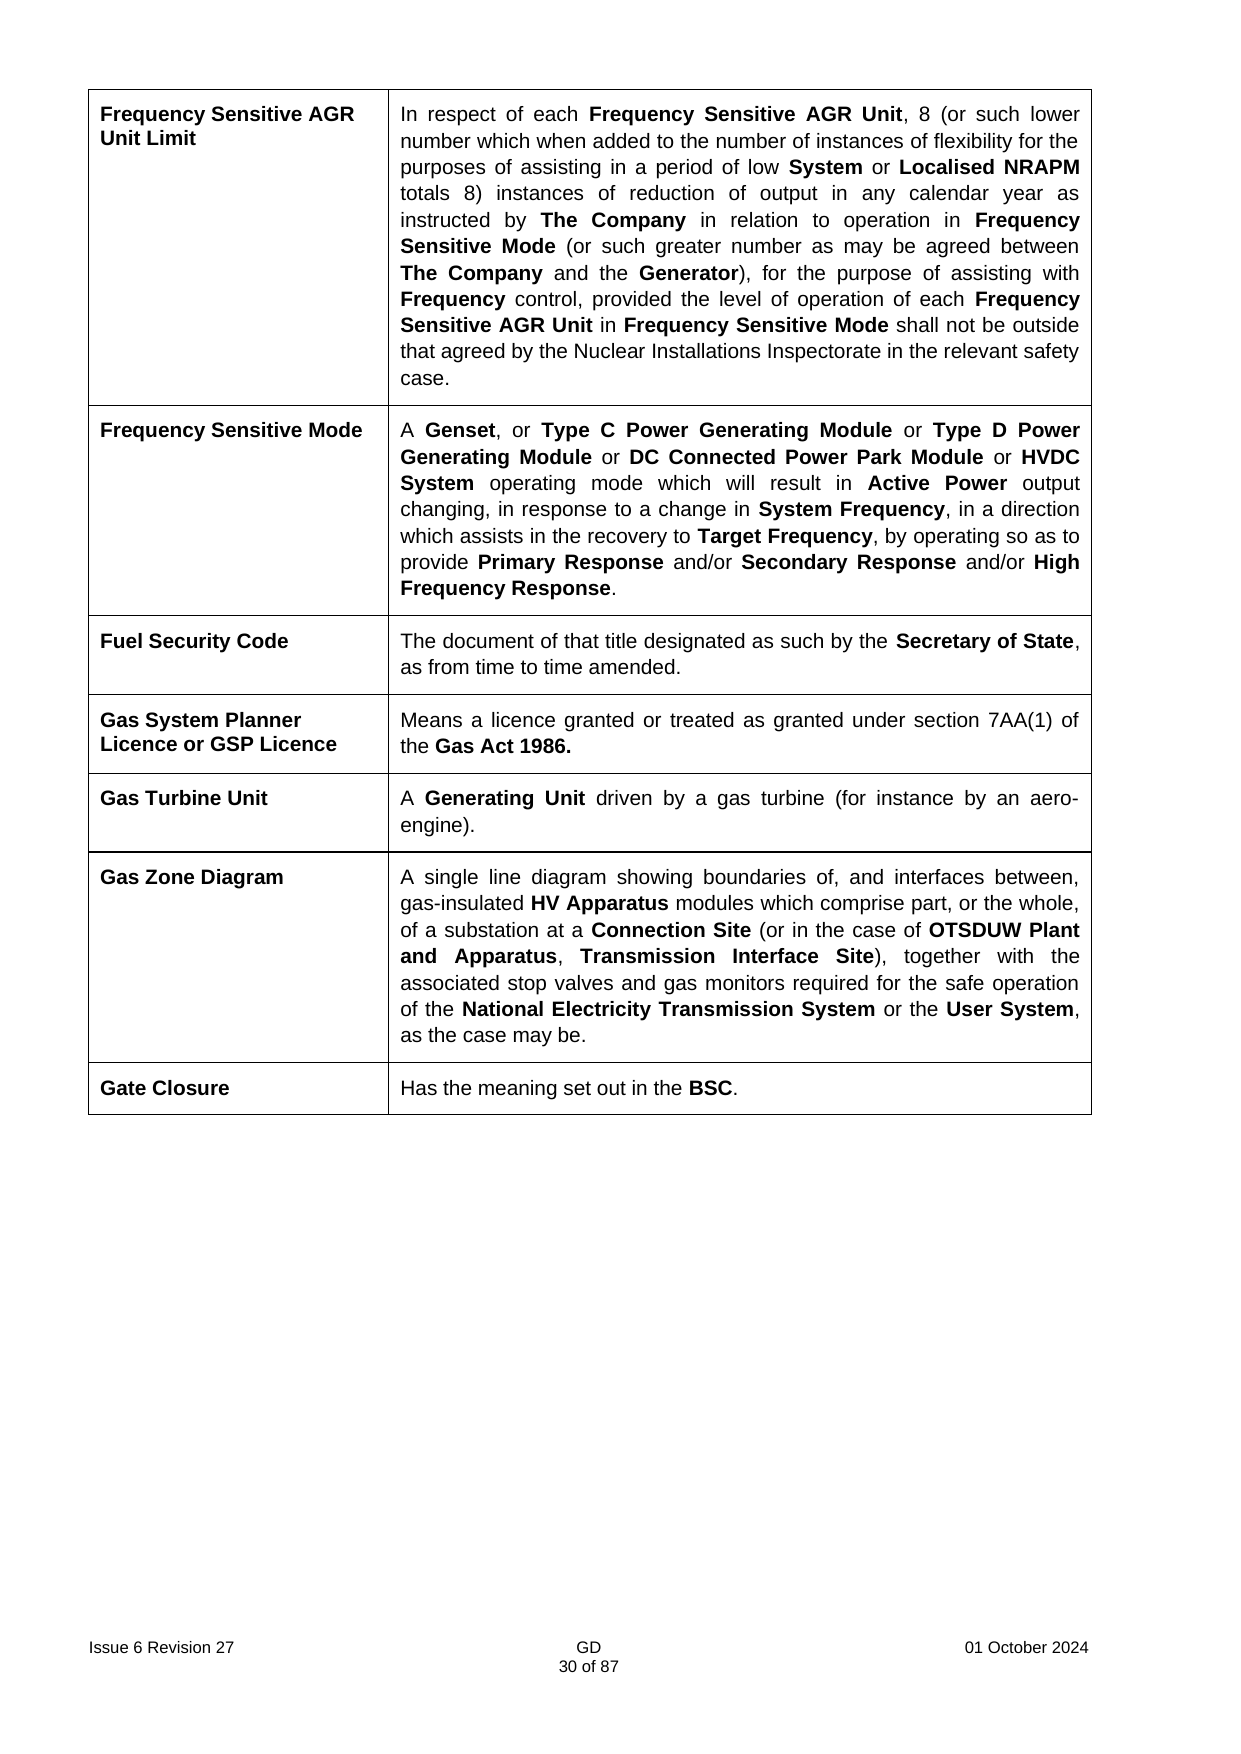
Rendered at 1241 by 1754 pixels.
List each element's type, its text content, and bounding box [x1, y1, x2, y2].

table_cell Frequency Sensitive Mode [89, 406, 388, 615]
table_cell A single line diagram showing boundaries of, and interfaces between, gas-insulated HV Apparatus modules which comprise part, or the whole, of a substation at a Connection Site (or in the case of OTSDUW Plant and Apparatus, Transmission Interface Site), together with the associated stop valves and gas monitors required for the safe operation of the National Electricity Transmission System or the User System, as the case may be. [389, 853, 1091, 1062]
table_cell The document of that title designated as such by the Secretary of State, as from time to time amended. [389, 616, 1091, 694]
table_cell In respect of each Frequency Sensitive AGR Unit, 8 (or such lower number which when added to the number of instances of flexibility for the purposes of assisting in a period of low System or Localised NRAPM totals 8) instances of reduction of output in any calendar year as instructed by The Company in relation to operation in Frequency Sensitive Mode (or such greater number as may be agreed between The Company and the Generator), for the purpose of assisting with Frequency control, provided the level of operation of each Frequency Sensitive AGR Unit in Frequency Sensitive Mode shall not be outside that agreed by the Nuclear Installations Inspectorate in the relevant safety case. [389, 90, 1091, 404]
table_cell Has the meaning set out in the BSC. [389, 1063, 1091, 1114]
table_cell Frequency Sensitive AGR Unit Limit [89, 90, 388, 404]
table_cell A Generating Unit driven by a gas turbine (for instance by an aero-engine). [389, 774, 1091, 851]
table_cell Gas Zone Diagram [89, 853, 388, 1062]
table_cell Gas Turbine Unit [89, 774, 388, 851]
table_cell A Genset, or Type C Power Generating Module or Type D Power Generating Module or DC Connected Power Park Module or HVDC System operating mode which will result in Active Power output changing, in response to a change in System Frequency, in a direction which assists in the recovery to Target Frequency, by operating so as to provide Primary Response and/or Secondary Response and/or High Frequency Response. [389, 406, 1091, 615]
table_cell Fuel Security Code [89, 616, 388, 694]
table_cell Gate Closure [89, 1063, 388, 1114]
table_cell Means a licence granted or treated as granted under section 7AA(1) of the Gas Act 1986. [389, 695, 1091, 773]
table_cell Gas System Planner Licence or GSP Licence [89, 695, 388, 773]
